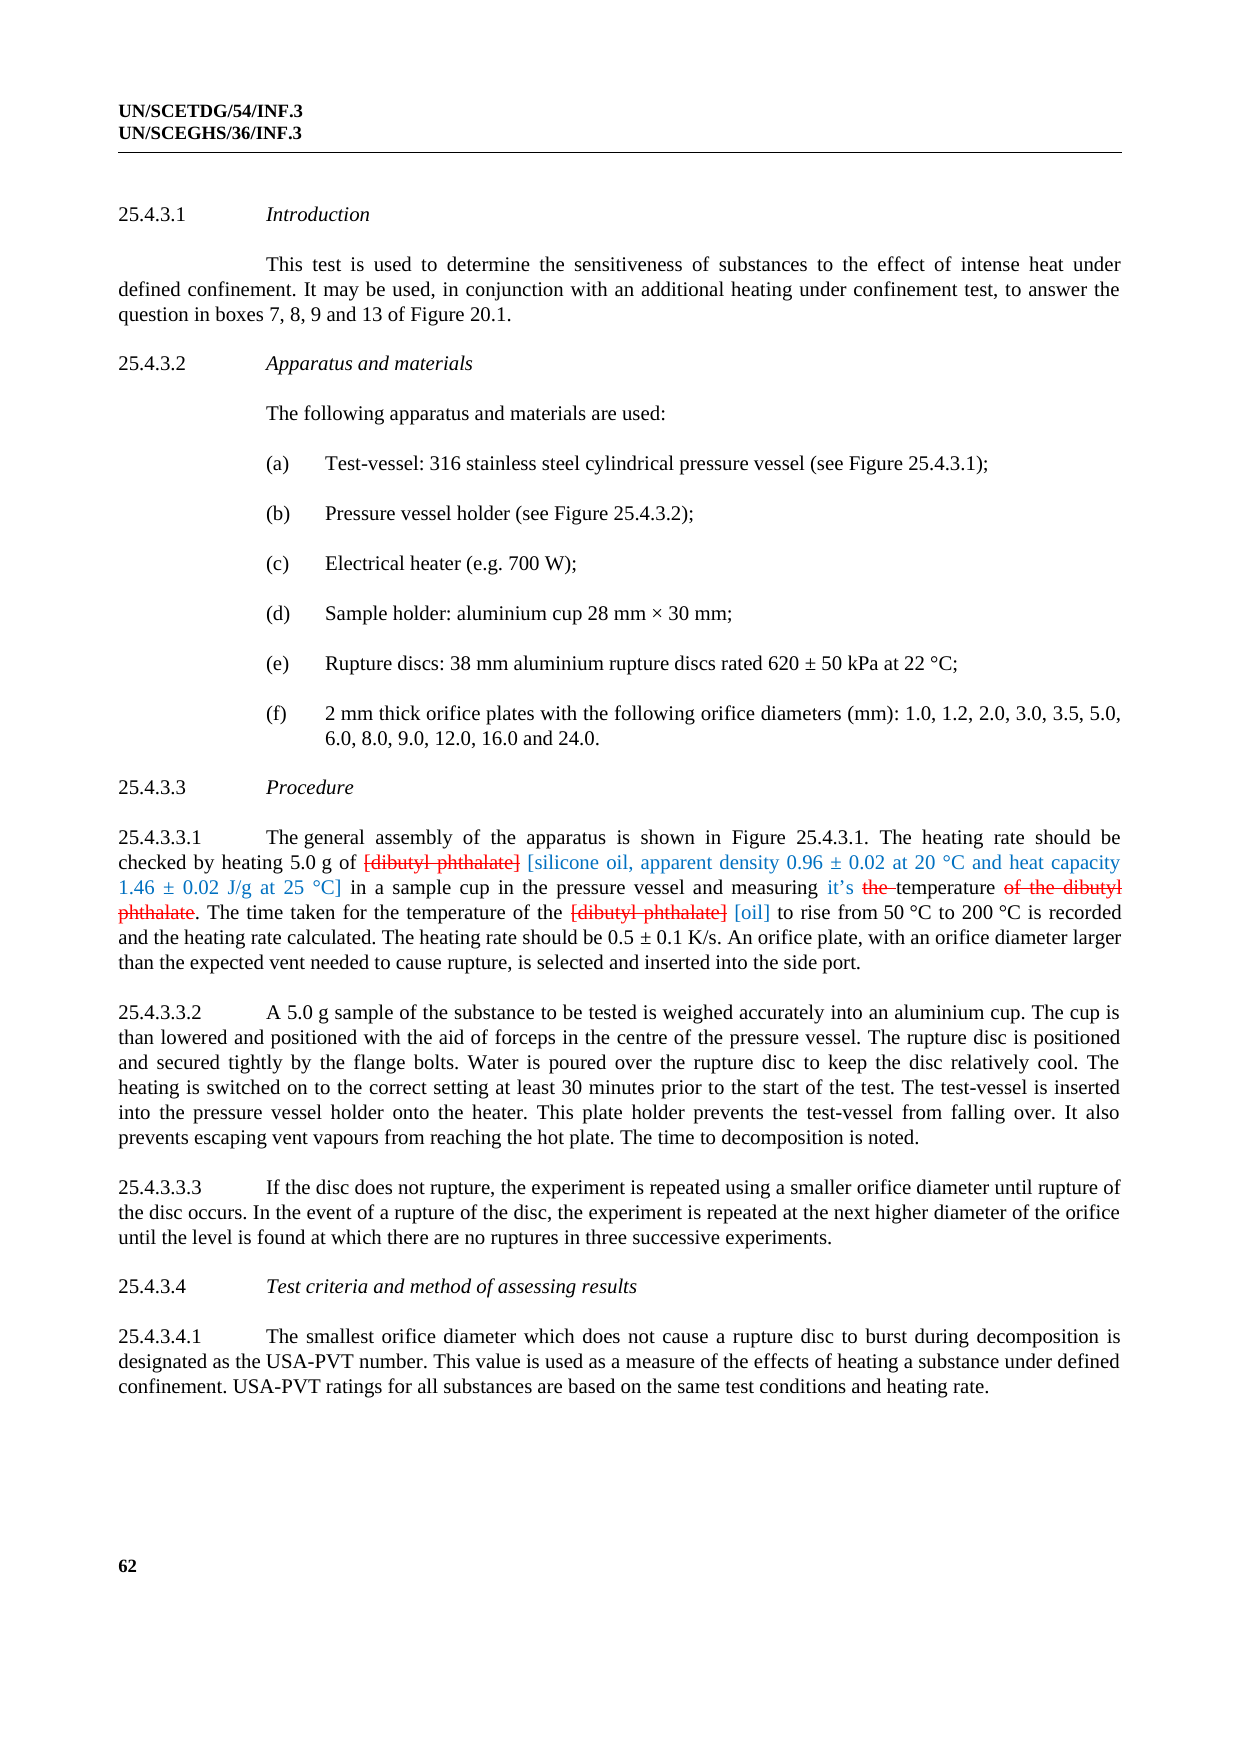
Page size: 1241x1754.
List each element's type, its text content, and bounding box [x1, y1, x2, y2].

text This test is used to determine the sensitiveness of substances to the effect of intense heat under defined confinement. It may be used, in conjunction with an additional heating under confinement test, to answer the question in boxes 7, 8, 9 and 13 of Figure 20.1. [118, 251, 1122, 326]
text 25.4.3.3.1 The general assembly of the apparatus is shown in Figure 25.4.3.1. The heating rate should be checked by heating 5.0 g of [dibutyl phthalate] [silicone oil, apparent density 0.96 ± 0.02 at 20 °C and heat capacity 1.46 ± 0.02 J/g at 25 °C] in a sample cup in the pressure vessel and measuring it’s the temperature of the dibutyl phthalate. The time taken for the temperature of the [dibutyl phthalate] [oil] to rise from 50 °C to 200 °C is recorded and the heating rate calculated. The heating rate should be 0.5 ± 0.1 K/s. An orifice plate, with an orifice diameter larger than the expected vent needed to cause rupture, is selected and inserted into the side port. [118, 824, 1122, 974]
text (d) Sample holder: aluminium cup 28 mm × 30 mm; [118, 600, 1122, 625]
text The following apparatus and materials are used: [118, 400, 1122, 425]
subtitle 25.4.3.2 Apparatus and materials [118, 351, 1122, 375]
text 25.4.3.3.2 A 5.0 g sample of the substance to be tested is weighed accurately into an aluminium cup. The cup is than lowered and positioned with the aid of forceps in the centre of the pressure vessel. The rupture disc is positioned and secured tightly by the flange bolts. Water is poured over the rupture disc to keep the disc relatively cool. The heating is switched on to the correct setting at least 30 minutes prior to the start of the test. The test-vessel is inserted into the pressure vessel holder onto the heater. This plate holder prevents the test-vessel from falling over. It also prevents escaping vent vapours from reaching the hot plate. The time to decomposition is noted. [118, 999, 1122, 1149]
text (a) Test-vessel: 316 stainless steel cylindrical pressure vessel (see Figure 25.4.3.1); [118, 450, 1122, 475]
text (c) Electrical heater (e.g. 700 W); [118, 550, 1122, 575]
subtitle 25.4.3.3 Procedure [118, 775, 1122, 799]
subtitle 25.4.3.1 Introduction [118, 202, 1122, 226]
subtitle 25.4.3.4 Test criteria and method of assessing results [118, 1274, 1122, 1298]
text (b) Pressure vessel holder (see Figure 25.4.3.2); [118, 500, 1122, 525]
text (f) 2 mm thick orifice plates with the following orifice diameters (mm): 1.0, 1.2, 2.0, 3.0, 3.5, 5.0, 6.0, 8.0, 9.0, 12.0, 16.0 and 24.0. [118, 700, 1122, 750]
text 25.4.3.3.3 If the disc does not rupture, the experiment is repeated using a smaller orifice diameter until rupture of the disc occurs. In the event of a rupture of the disc, the experiment is repeated at the next higher diameter of the orifice until the level is found at which there are no ruptures in three successive experiments. [118, 1174, 1122, 1249]
text 25.4.3.4.1 The smallest orifice diameter which does not cause a rupture disc to burst during decomposition is designated as the USA-PVT number. This value is used as a measure of the effects of heating a substance under defined confinement. USA-PVT ratings for all substances are based on the same test conditions and heating rate. [118, 1323, 1122, 1398]
text (e) Rupture discs: 38 mm aluminium rupture discs rated 620 ± 50 kPa at 22 °C; [118, 650, 1122, 675]
